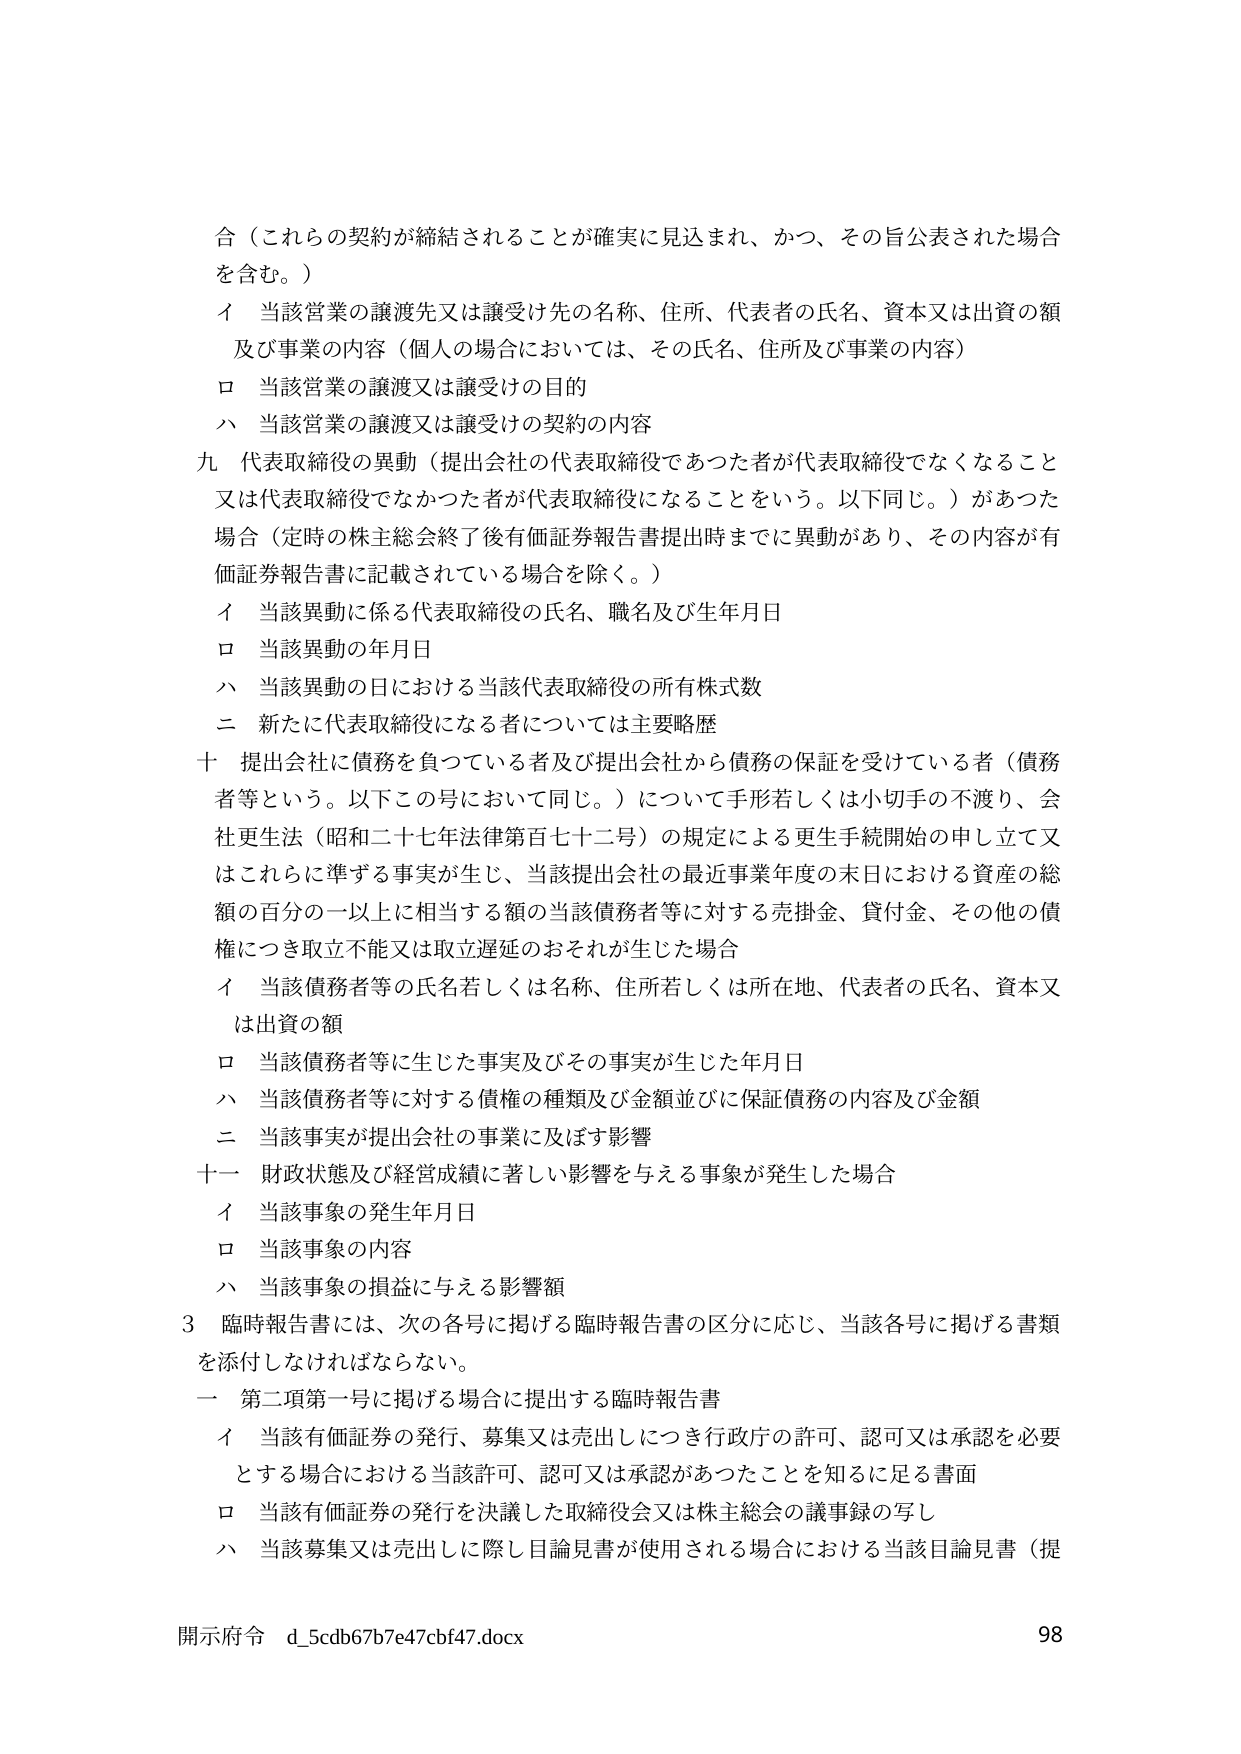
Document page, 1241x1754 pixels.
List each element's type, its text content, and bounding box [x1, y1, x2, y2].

text ハ 当該事象の損益に与える影響額 [215, 1267, 1063, 1304]
text イ 当該事象の発生年月日 [215, 1192, 1063, 1229]
text イ 当該異動に係る代表取締役の氏名、職名及び生年月日 [215, 592, 1063, 629]
text イ 当該有価証券の発行、募集又は売出しにつき行政庁の許可、認可又は承認を必要とする場合における当該許可、認可又は承認があつたことを知るに足る書面 [215, 1417, 1063, 1492]
text 九 代表取締役の異動（提出会社の代表取締役であつた者が代表取締役でなくなること又は代表取締役でなかつた者が代表取締役になることをいう。以下同じ。）があつた場合（定時の株主総会終了後有価証券報告書提出時までに異動があり、その内容が有価証券報告書に記載されている場合を除く。） [196, 442, 1063, 592]
text イ 当該債務者等の氏名若しくは名称、住所若しくは所在地、代表者の氏名、資本又は出資の額 [215, 967, 1063, 1042]
text ハ 当該営業の譲渡又は譲受けの契約の内容 [215, 404, 1063, 442]
text ロ 当該債務者等に生じた事実及びその事実が生じた年月日 [215, 1042, 1063, 1079]
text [196, 217, 1063, 292]
text ハ 当該債務者等に対する債権の種類及び金額並びに保証債務の内容及び金額 [215, 1079, 1063, 1117]
text ロ 当該営業の譲渡又は譲受けの目的 [215, 367, 1063, 404]
text ロ 当該有価証券の発行を決議した取締役会又は株主総会の議事録の写し [215, 1492, 1063, 1529]
text ロ 当該異動の年月日 [215, 629, 1063, 667]
text ３ 臨時報告書には、次の各号に掲げる臨時報告書の区分に応じ、当該各号に掲げる書類を添付しなければならない。 [177, 1304, 1063, 1379]
text 十一 財政状態及び経営成績に著しい影響を与える事象が発生した場合 [196, 1154, 1063, 1192]
text ハ 当該異動の日における当該代表取締役の所有株式数 [215, 667, 1063, 704]
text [215, 1529, 1063, 1567]
text イ 当該営業の譲渡先又は譲受け先の名称、住所、代表者の氏名、資本又は出資の額及び事業の内容（個人の場合においては、その氏名、住所及び事業の内容） [215, 292, 1063, 367]
text 十 提出会社に債務を負つている者及び提出会社から債務の保証を受けている者（債務者等という。以下この号において同じ。）について手形若しくは小切手の不渡り、会社更生法（昭和二十七年法律第百七十二号）の規定による更生手続開始の申し立て又はこれらに準ずる事実が生じ、当該提出会社の最近事業年度の末日における資産の総額の百分の一以上に相当する額の当該債務者等に対する売掛金、貸付金、その他の債権につき取立不能又は取立遅延のおそれが生じた場合 [196, 742, 1063, 967]
text 一 第二項第一号に掲げる場合に提出する臨時報告書 [196, 1379, 1063, 1417]
text ニ 新たに代表取締役になる者については主要略歴 [215, 704, 1063, 742]
text ロ 当該事象の内容 [215, 1229, 1063, 1267]
text ニ 当該事実が提出会社の事業に及ぼす影響 [215, 1117, 1063, 1154]
